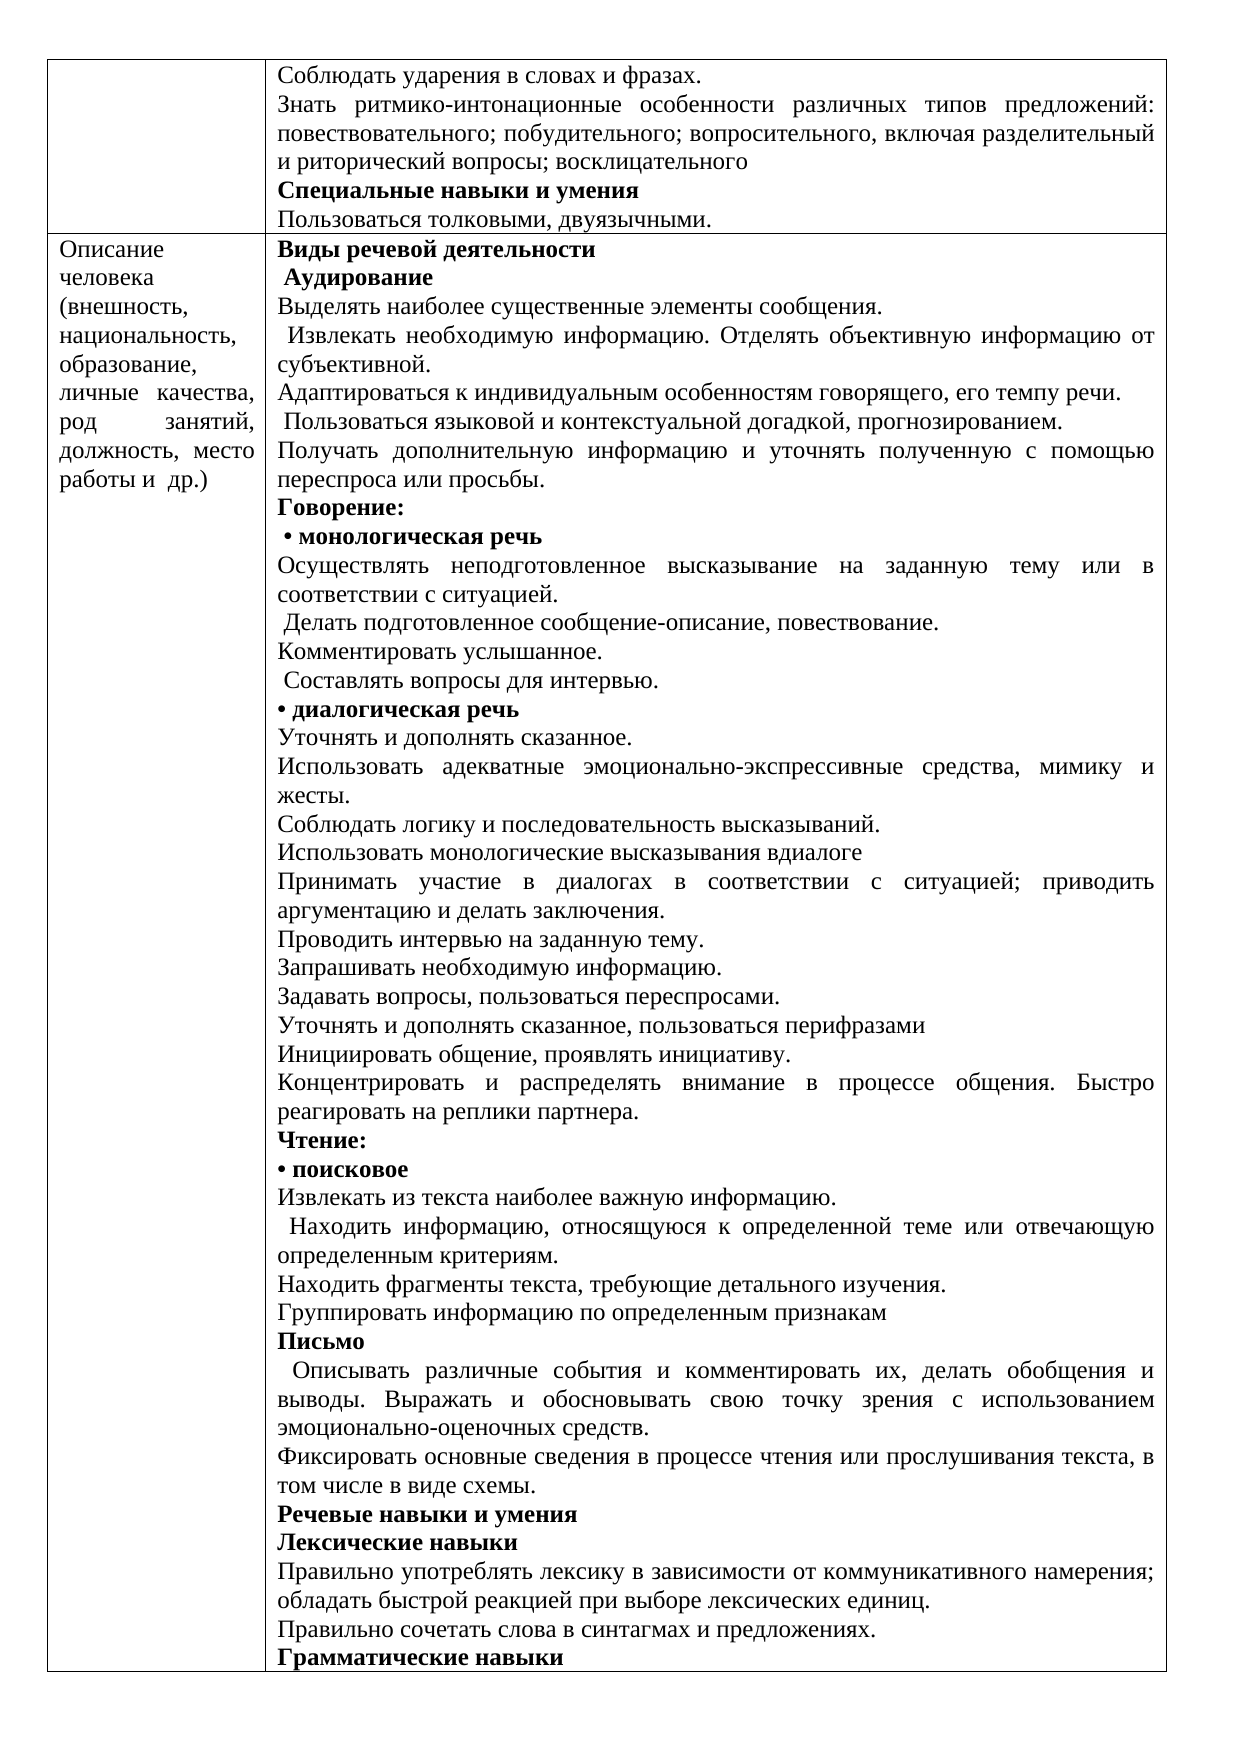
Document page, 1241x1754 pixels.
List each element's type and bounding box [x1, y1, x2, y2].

table_cell [48, 234, 265, 1671]
table_cell [266, 234, 1166, 1671]
table_cell [48, 60, 265, 233]
table_cell [266, 60, 1166, 233]
